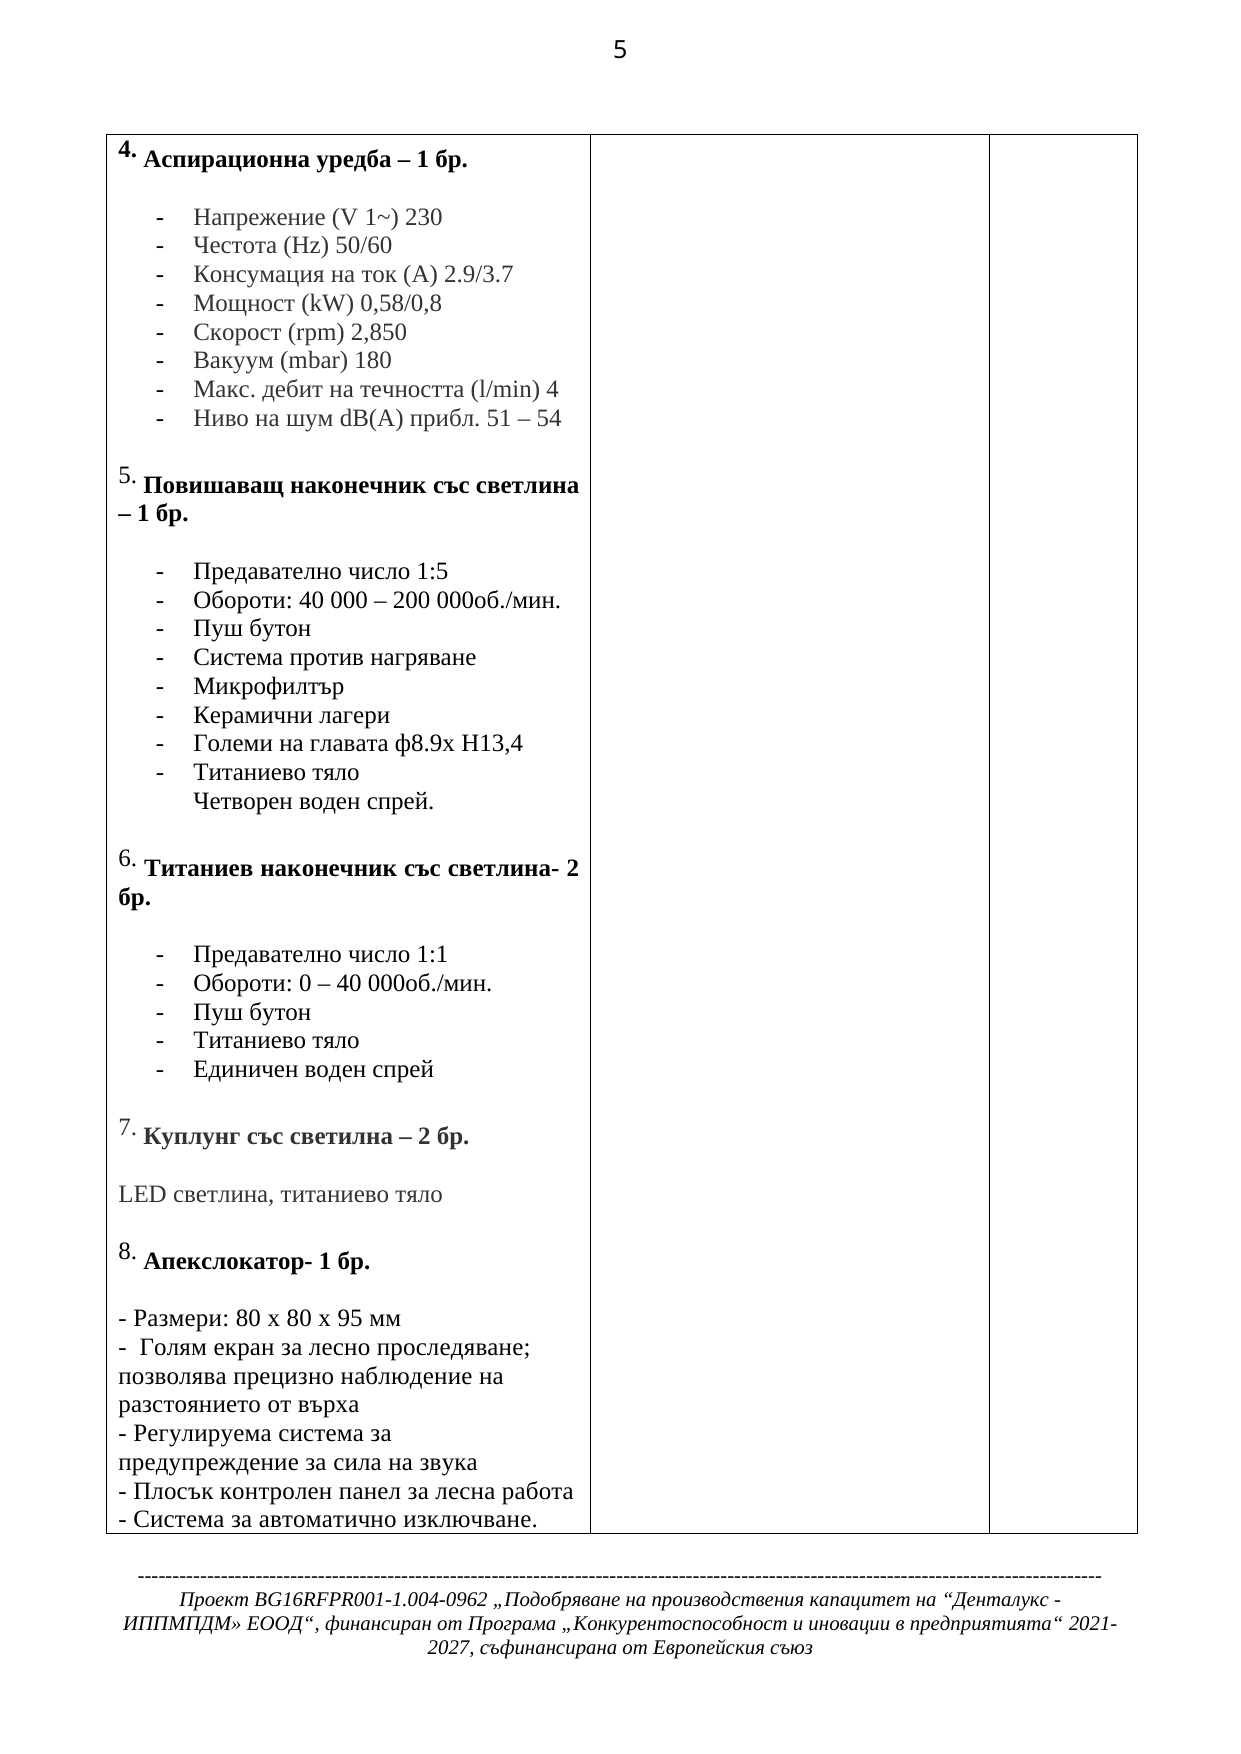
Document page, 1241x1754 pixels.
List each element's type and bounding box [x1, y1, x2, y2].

table_cell [107, 135, 590, 1533]
table_cell [591, 135, 989, 1533]
table_cell [990, 135, 1137, 1533]
